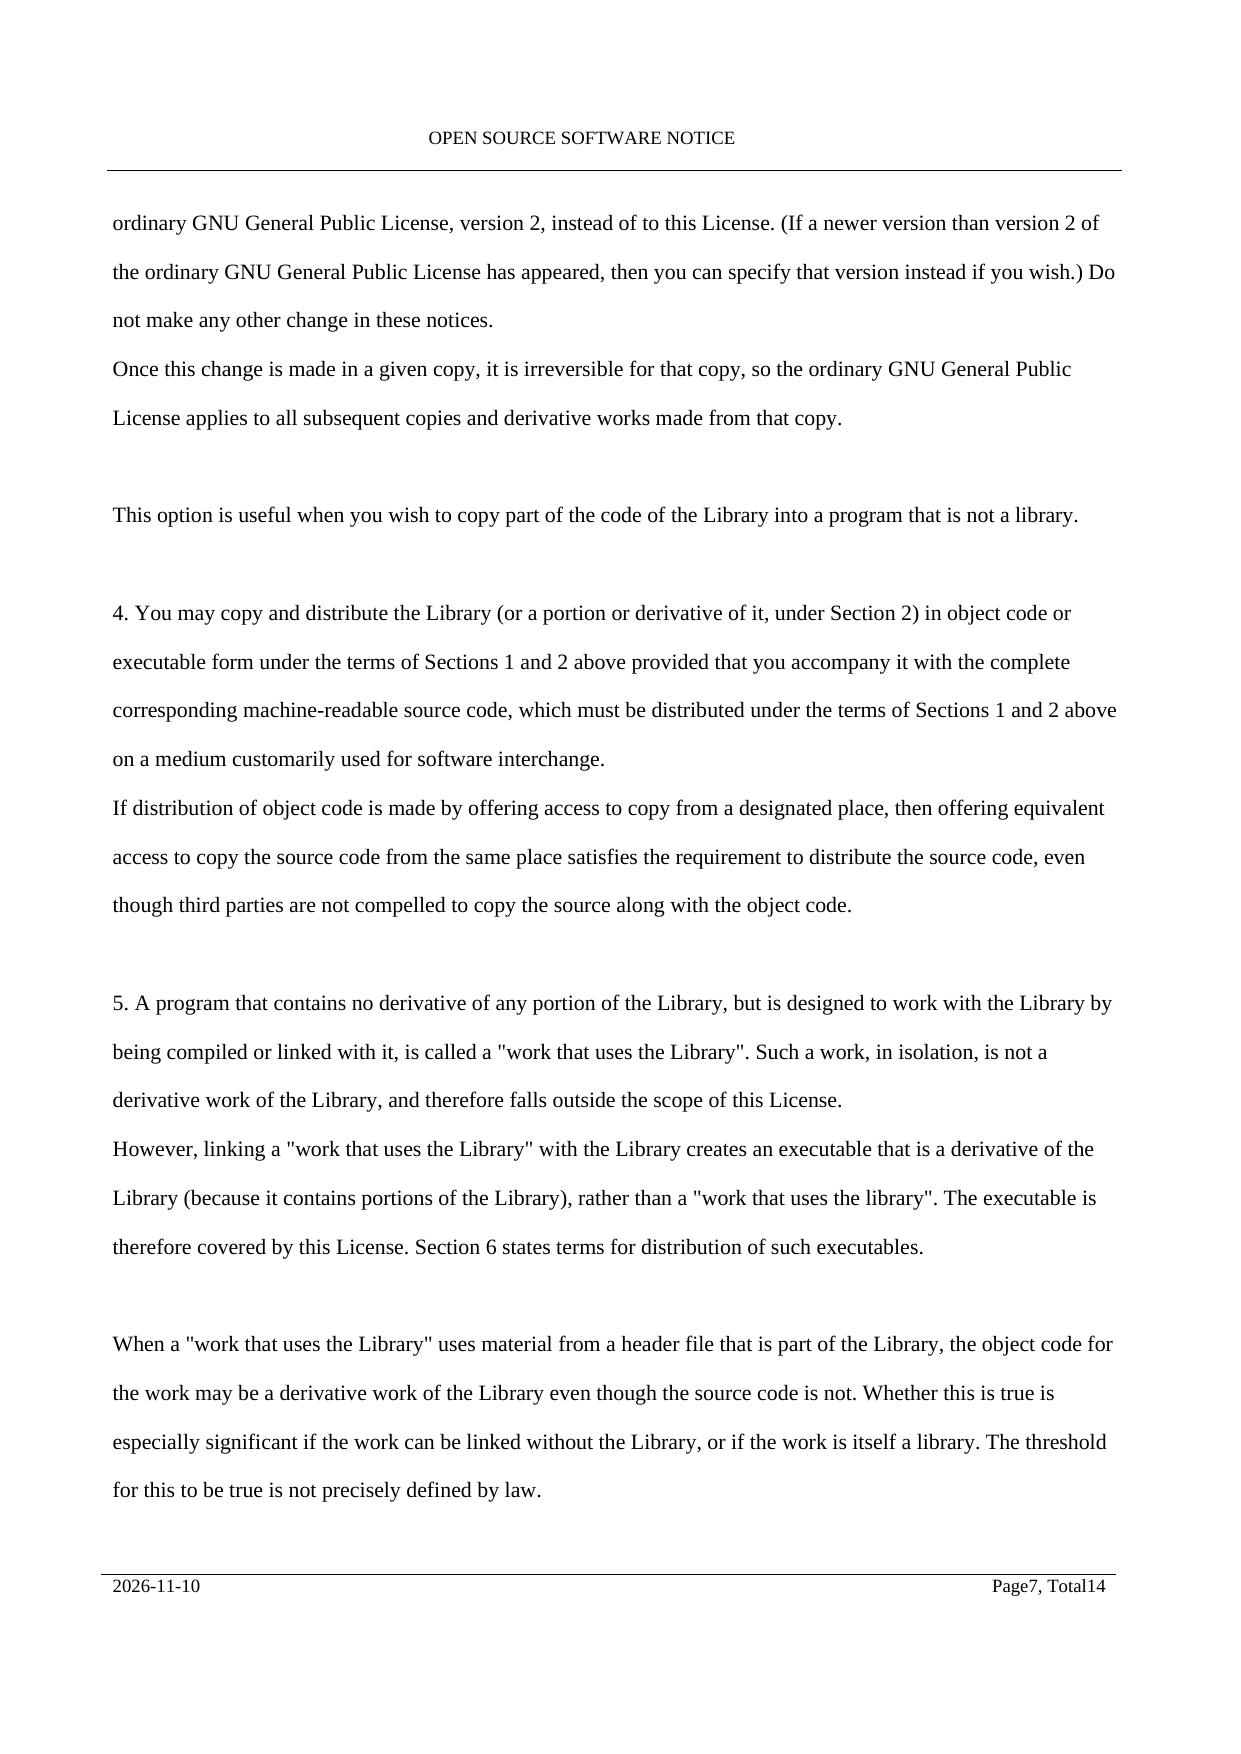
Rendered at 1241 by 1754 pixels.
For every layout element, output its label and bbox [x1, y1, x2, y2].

text [112, 206, 1128, 1506]
